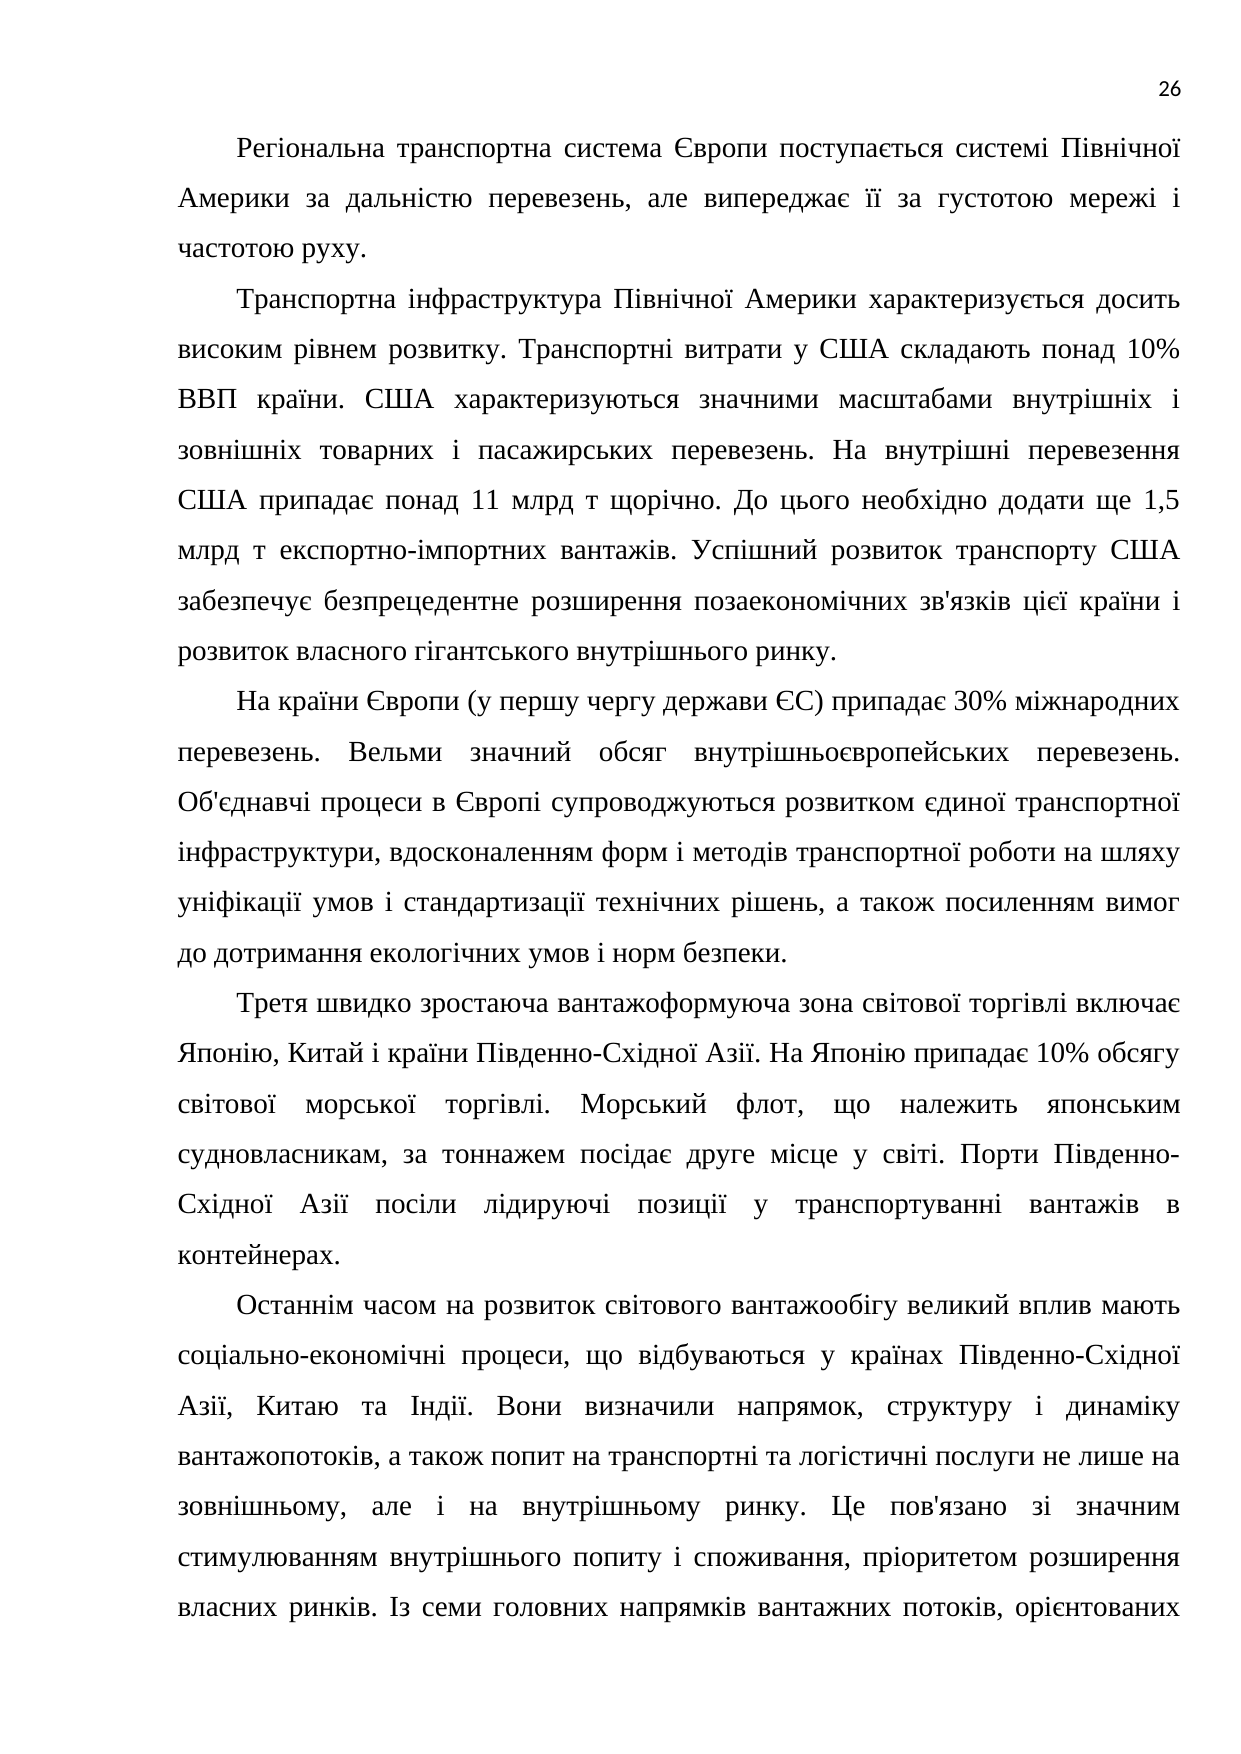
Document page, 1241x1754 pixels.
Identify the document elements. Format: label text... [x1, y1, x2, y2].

text Регіональна транспортна система Європи поступається системі Північної Америки за дальністю перевезень, але випереджає її за густотою мережі і частотою руху. [177, 130, 1181, 264]
text Транспортна інфраструктура Північної Америки характеризується досить високим рівнем розвитку. Транспортні витрати у США складають понад 10% ВВП країни. США характеризуються значними масштабами внутрішніх і зовнішніх товарних і пасажирських перевезень. На внутрішні перевезення США припадає понад 11 млрд т щорічно. До цього необхідно додати ще 1,5 млрд т експортно-імпортних вантажів. Успішний розвиток транспорту США забезпечує безпрецедентне розширення позаекономічних зв'язків цієї країни і розвиток власного гігантського внутрішнього ринку. [177, 281, 1181, 667]
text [177, 1287, 1181, 1622]
text На країни Європи (у першу чергу держави ЄС) припадає 30% міжнародних перевезень. Вельми значний обсяг внутрішньоєвропейських перевезень. Об'єднавчі процеси в Європі супроводжуються розвитком єдиної транспортної інфраструктури, вдосконаленням форм і методів транспортної роботи на шляху уніфікації умов і стандартизації технічних рішень, а також посиленням вимог до дотримання екологічних умов і норм безпеки. [177, 683, 1181, 968]
text Третя швидко зростаюча вантажоформуюча зона світової торгівлі включає Японію, Китай і країни Південно-Східної Азії. На Японію припадає 10% обсягу світової морської торгівлі. Морський флот, що належить японським судновласникам, за тоннажем посідає друге місце у світі. Порти Південно-Східної Азії посіли лідируючі позиції у транспортуванні вантажів в контейнерах. [177, 985, 1181, 1270]
